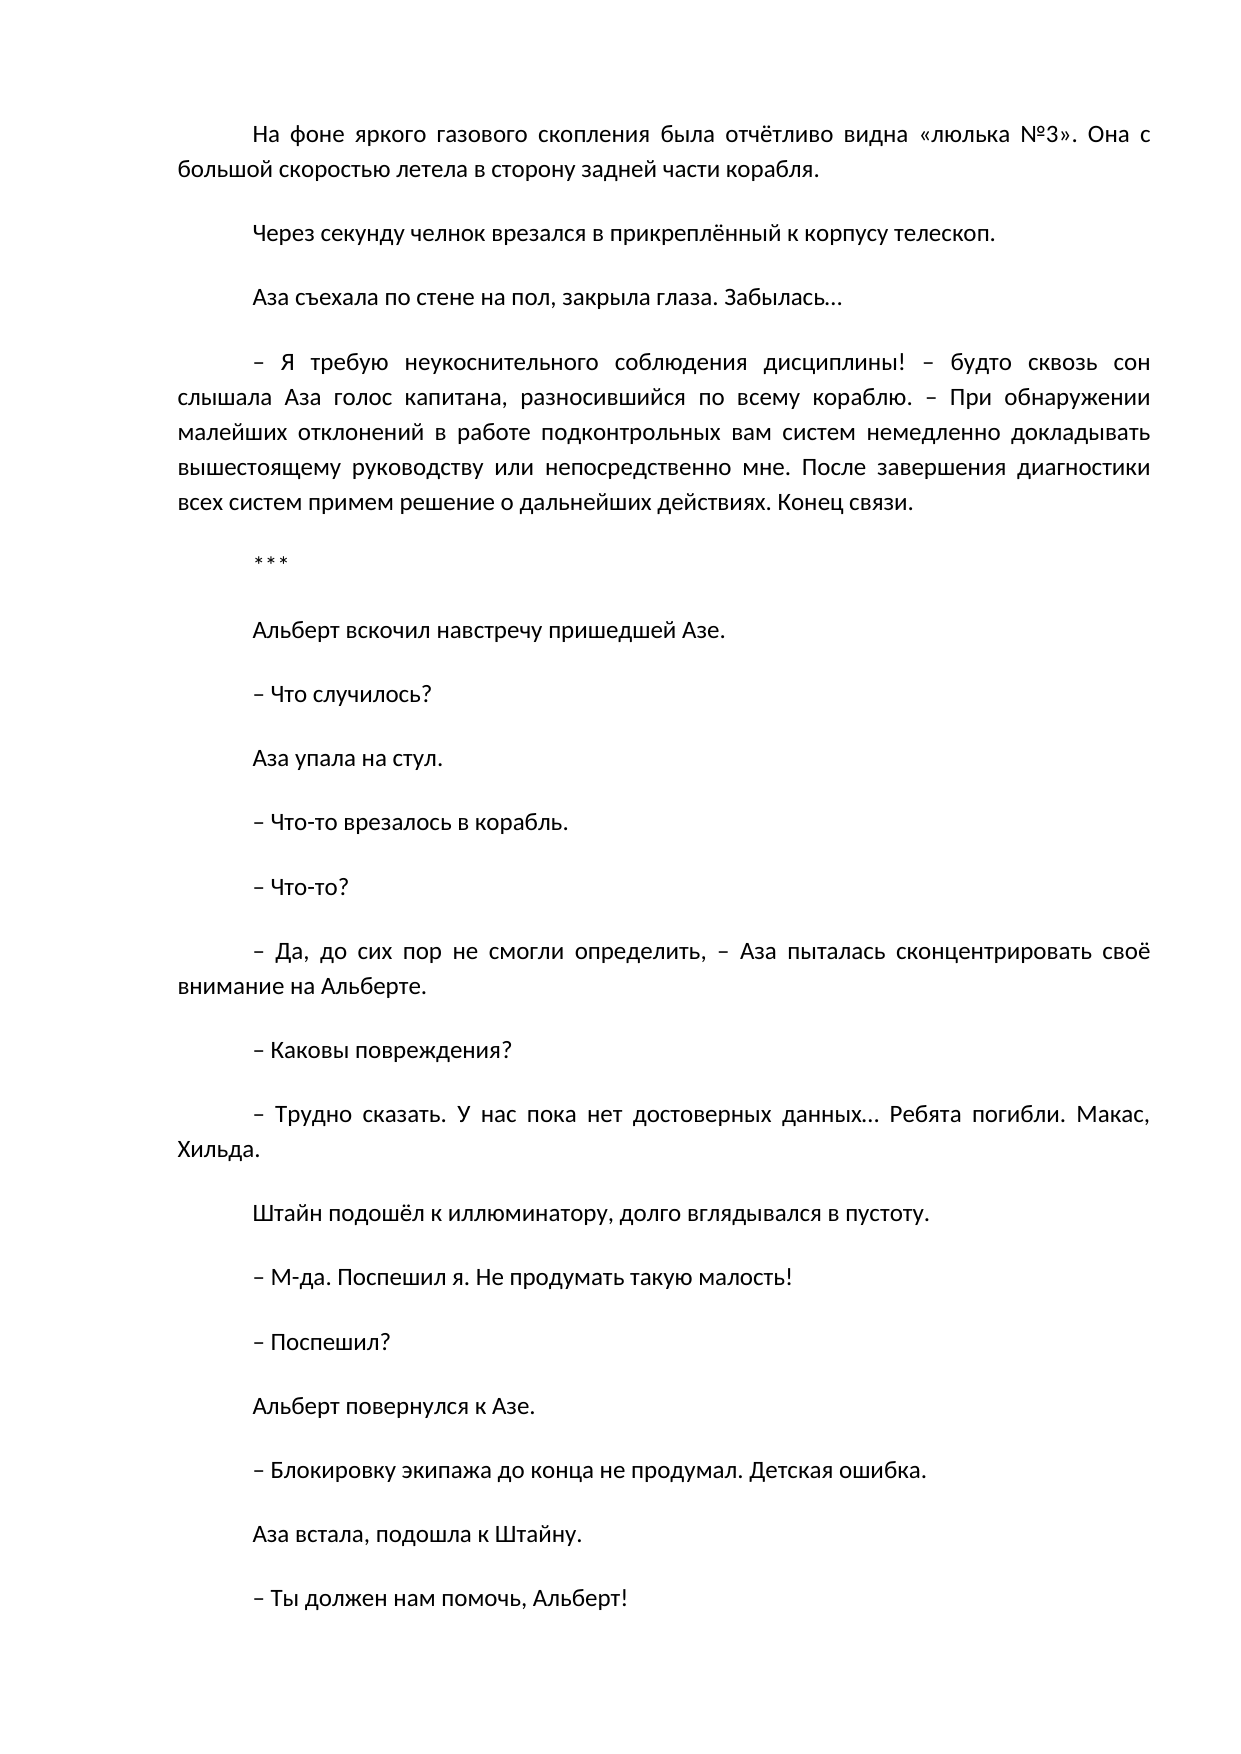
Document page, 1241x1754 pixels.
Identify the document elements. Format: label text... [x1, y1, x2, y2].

text – М-да. Поспешил я. Не продумать такую малость! [177, 1261, 1152, 1292]
text – Я требую неукоснительного соблюдения дисциплины! – будто сквозь сон слышала Аза голос капитана, разносившийся по всему кораблю. – При обнаружении малейших отклонений в работе подконтрольных вам систем немедленно докладывать вышестоящему руководству или непосредственно мне. После завершения диагностики всех систем примем решение о дальнейших действиях. Конец связи. [177, 346, 1152, 516]
text – Что-то врезалось в корабль. [177, 806, 1152, 837]
text – Каковы повреждения? [177, 1034, 1152, 1064]
text – Трудно сказать. У нас пока нет достоверных данных… Ребята погибли. Макас, Хильда. [177, 1098, 1152, 1164]
text – Поспешил? [177, 1326, 1152, 1356]
text *** [177, 550, 1152, 580]
text На фоне яркого газового скопления была отчётливо видна «люлька №3». Она с большой скоростью летела в сторону задней части корабля. [177, 118, 1152, 184]
text – Ты должен нам помочь, Альберт! [177, 1582, 1152, 1613]
text Через секунду челнок врезался в прикреплённый к корпусу телескоп. [177, 217, 1152, 248]
text Аза встала, подошла к Штайну. [177, 1518, 1152, 1549]
text Штайн подошёл к иллюминатору, долго вглядывался в пустоту. [177, 1197, 1152, 1228]
text Аза съехала по стене на пол, закрыла глаза. Забылась… [177, 281, 1152, 312]
text – Блокировку экипажа до конца не продумал. Детская ошибка. [177, 1454, 1152, 1484]
text Альберт повернулся к Азе. [177, 1390, 1152, 1420]
text Аза упала на стул. [177, 742, 1152, 773]
text – Что случилось? [177, 678, 1152, 709]
text – Что-то? [177, 871, 1152, 901]
text – Да, до сих пор не смогли определить, – Аза пыталась сконцентрировать своё внимание на Альберте. [177, 935, 1152, 1000]
text Альберт вскочил навстречу пришедшей Азе. [177, 614, 1152, 644]
